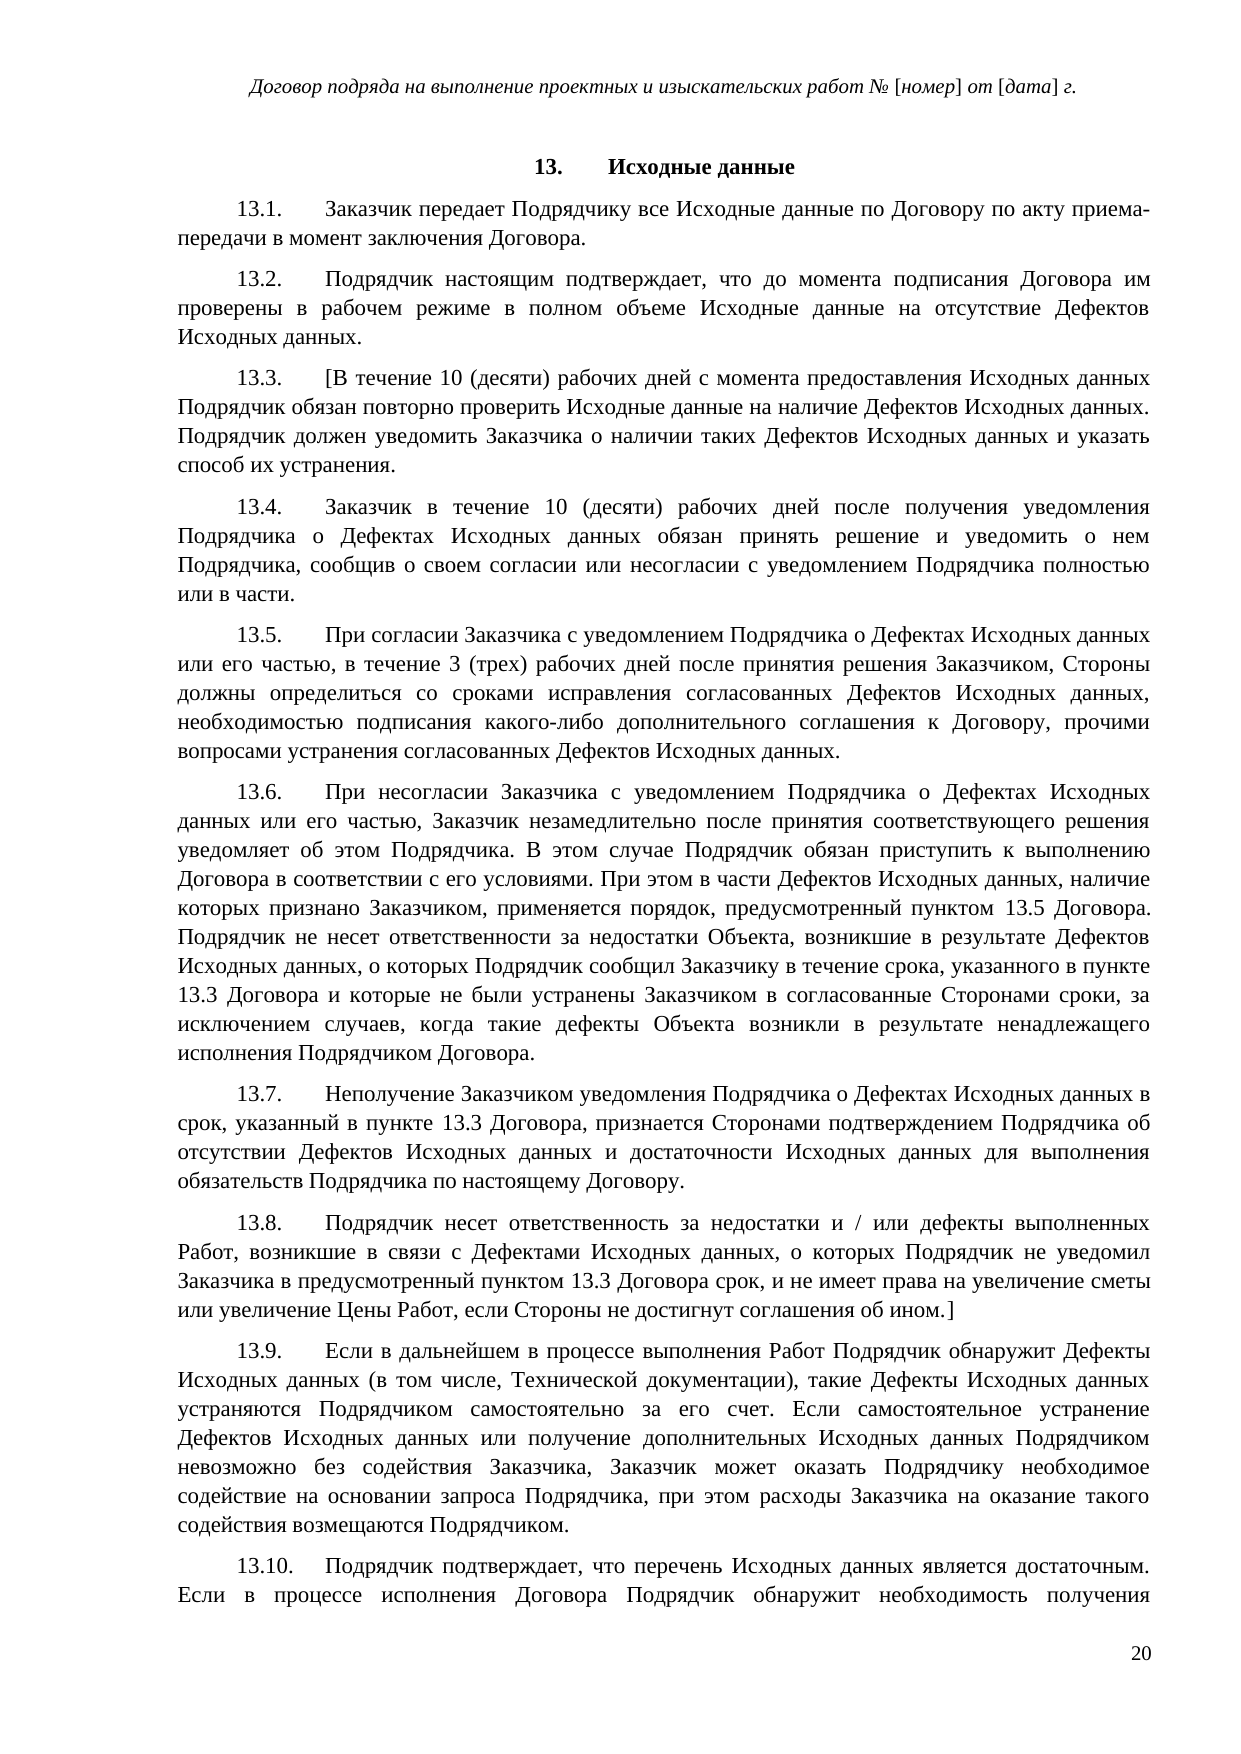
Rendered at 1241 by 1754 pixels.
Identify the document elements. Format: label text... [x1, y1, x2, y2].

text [177, 1552, 1152, 1608]
text Исходные данные [177, 153, 1152, 179]
text Неполучение Заказчиком уведомления Подрядчика о Дефектах Исходных данных в срок, указанный в пункте 13.3 Договора, признается Сторонами подтверждением Подрядчика об отсутствии Дефектов Исходных данных и достаточности Исходных данных для выполнения обязательств Подрядчика по настоящему Договору. [177, 1080, 1152, 1194]
text Подрядчик настоящим подтверждает, что до момента подписания Договора им проверены в рабочем режиме в полном объеме Исходные данные на отсутствие Дефектов Исходных данных. [177, 265, 1152, 349]
text При согласии Заказчика с уведомлением Подрядчика о Дефектах Исходных данных или его частью, в течение 3 (трех) рабочих дней после принятия решения Заказчиком, Стороны должны определиться со сроками исправления согласованных Дефектов Исходных данных, необходимостью подписания какого-либо дополнительного соглашения к Договору, прочими вопросами устранения согласованных Дефектов Исходных данных. [177, 621, 1152, 763]
text Подрядчик несет ответственность за недостатки и / или дефекты выполненных Работ, возникшие в связи с Дефектами Исходных данных, о которых Подрядчик не уведомил Заказчика в предусмотренный пунктом 13.3 Договора срок, и не имеет права на увеличение сметы или увеличение Цены Работ, если Стороны не достигнут соглашения об ином.] [177, 1209, 1152, 1322]
text Заказчик передает Подрядчику все Исходные данные по Договору по акту приема-передачи в момент заключения Договора. [177, 194, 1152, 250]
text [В течение 10 (десяти) рабочих дней с момента предоставления Исходных данных Подрядчик обязан повторно проверить Исходные данные на наличие Дефектов Исходных данных. Подрядчик должен уведомить Заказчика о наличии таких Дефектов Исходных данных и указать способ их устранения. [177, 364, 1152, 478]
text При несогласии Заказчика с уведомлением Подрядчика о Дефектах Исходных данных или его частью, Заказчик незамедлительно после принятия соответствующего решения уведомляет об этом Подрядчика. В этом случае Подрядчик обязан приступить к выполнению Договора в соответствии с его условиями. При этом в части Дефектов Исходных данных, наличие которых признано Заказчиком, применяется порядок, предусмотренный пунктом 13.5 Договора. Подрядчик не несет ответственности за недостатки Объекта, возникшие в результате Дефектов Исходных данных, о которых Подрядчик сообщил Заказчику в течение срока, указанного в пункте 13.3 Договора и которые не были устранены Заказчиком в согласованные Сторонами сроки, за исключением случаев, когда такие дефекты Объекта возникли в результате ненадлежащего исполнения Подрядчиком Договора. [177, 778, 1152, 1065]
text Заказчик в течение 10 (десяти) рабочих дней после получения уведомления Подрядчика о Дефектах Исходных данных обязан принять решение и уведомить о нем Подрядчика, сообщив о своем согласии или несогласии с уведомлением Подрядчика полностью или в части. [177, 493, 1152, 606]
text Если в дальнейшем в процессе выполнения Работ Подрядчик обнаружит Дефекты Исходных данных (в том числе, Технической документации), такие Дефекты Исходных данных устраняются Подрядчиком самостоятельно за его счет. Если самостоятельное устранение Дефектов Исходных данных или получение дополнительных Исходных данных Подрядчиком невозможно без содействия Заказчика, Заказчик может оказать Подрядчику необходимое содействие на основании запроса Подрядчика, при этом расходы Заказчика на оказание такого содействия возмещаются Подрядчиком. [177, 1337, 1152, 1537]
